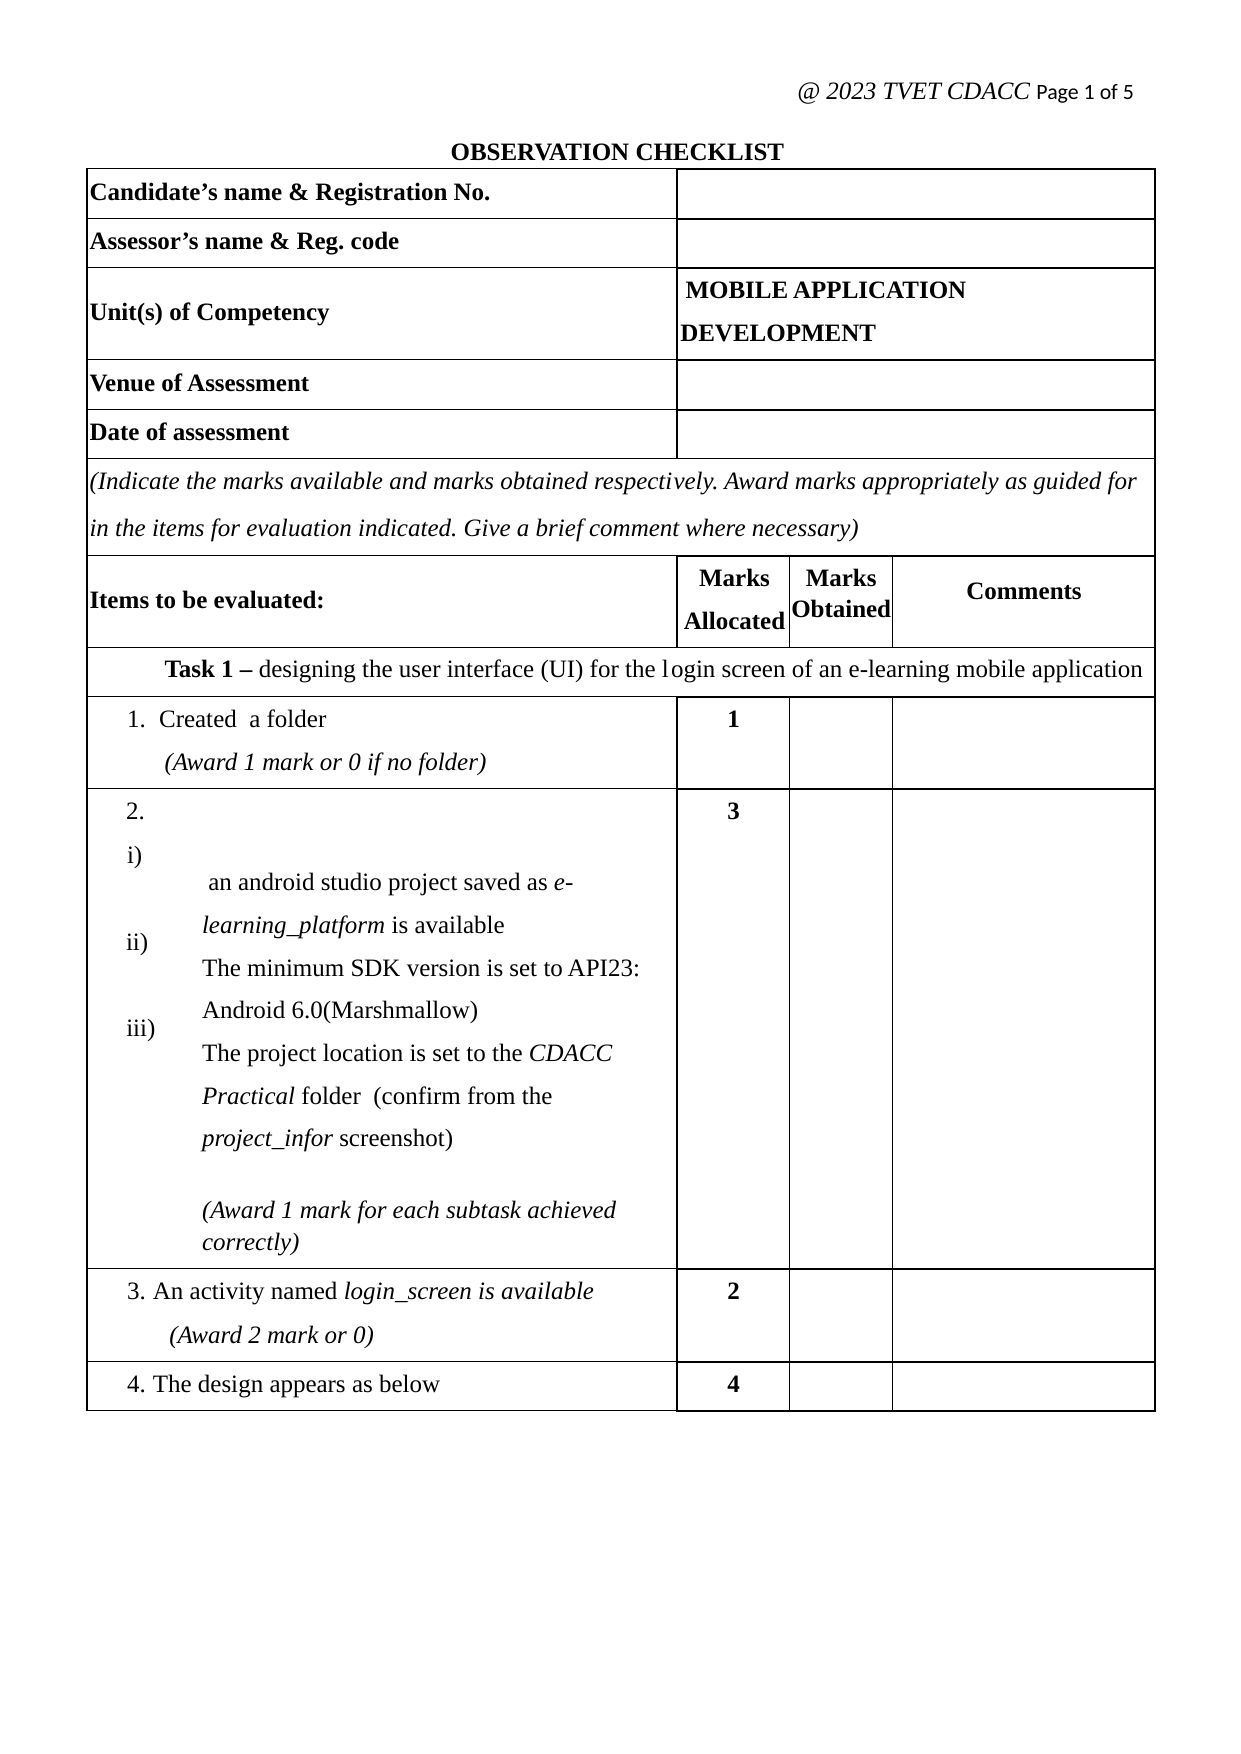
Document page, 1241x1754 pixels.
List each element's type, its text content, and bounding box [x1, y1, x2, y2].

table_cell ogin screen of an e-learning mobile application [677, 648, 1154, 696]
table_header Candidate’s name & Registration No. [88, 169, 676, 218]
table_cell Marks Obtained [790, 557, 892, 647]
table_cell 2 [678, 1270, 789, 1361]
table_cell Unit(s) of Competency [88, 268, 676, 359]
table_cell [790, 790, 892, 1268]
table_cell Comments [893, 557, 1154, 647]
table_cell [790, 1363, 892, 1410]
table_cell (Indicate the marks available and marks obtained respecti [88, 459, 677, 507]
table_cell 1 [678, 698, 789, 788]
table_cell [790, 1270, 892, 1361]
table_cell [893, 790, 1154, 1268]
table_cell [678, 361, 1154, 409]
table_cell an android studio project saved as e- learning_platform is available The minimum SDK version is set to API23: Android 6.0(Marshmallow) The project location is set to the CDACC Practical folder (confirm from the project_infor screenshot) (Award 1 mark for each subtask achieved correctly) [201, 789, 676, 1268]
table_cell in the items for evaluation indicated. Give a brief commen [88, 507, 677, 555]
table_cell t where necessary) [677, 507, 1154, 555]
table_cell [790, 698, 892, 788]
table_cell Venue of Assessment [88, 360, 676, 409]
table_cell 1. Created a folder (Award 1 mark or 0 if no folder) [88, 697, 676, 788]
table_cell Marks Allocated [678, 557, 789, 647]
table_cell 3. An activity named login_screen is available (Award 2 mark or 0) [88, 1269, 676, 1361]
subtitle OBSERVATION CHECKLIST [450, 137, 1134, 166]
table_header [678, 170, 1154, 218]
table_cell [678, 220, 1154, 267]
table_cell [893, 1270, 1154, 1361]
table_cell Assessor’s name & Reg. code [88, 219, 676, 267]
text @ 2023 TVET CDACC Page 1 of 5 [73, 76, 1134, 104]
table_cell Date of assessment [88, 410, 676, 458]
table_cell 4 [678, 1363, 789, 1410]
table_cell [893, 1363, 1154, 1410]
table_cell 4. The design appears as below [88, 1362, 676, 1410]
table_cell [678, 411, 1154, 458]
table_cell Items to be evaluated: [88, 556, 676, 647]
table_cell MOBILE APPLICATION DEVELOPMENT [678, 269, 1154, 359]
table_cell 3 [678, 790, 789, 1268]
table_cell [893, 698, 1154, 788]
table_cell Task 1 – designing the user interface (UI) for the l [88, 648, 677, 696]
table_cell vely. Award marks appropriately as guided for [677, 459, 1154, 507]
table_cell 2. i) ii) iii) [88, 789, 201, 1268]
